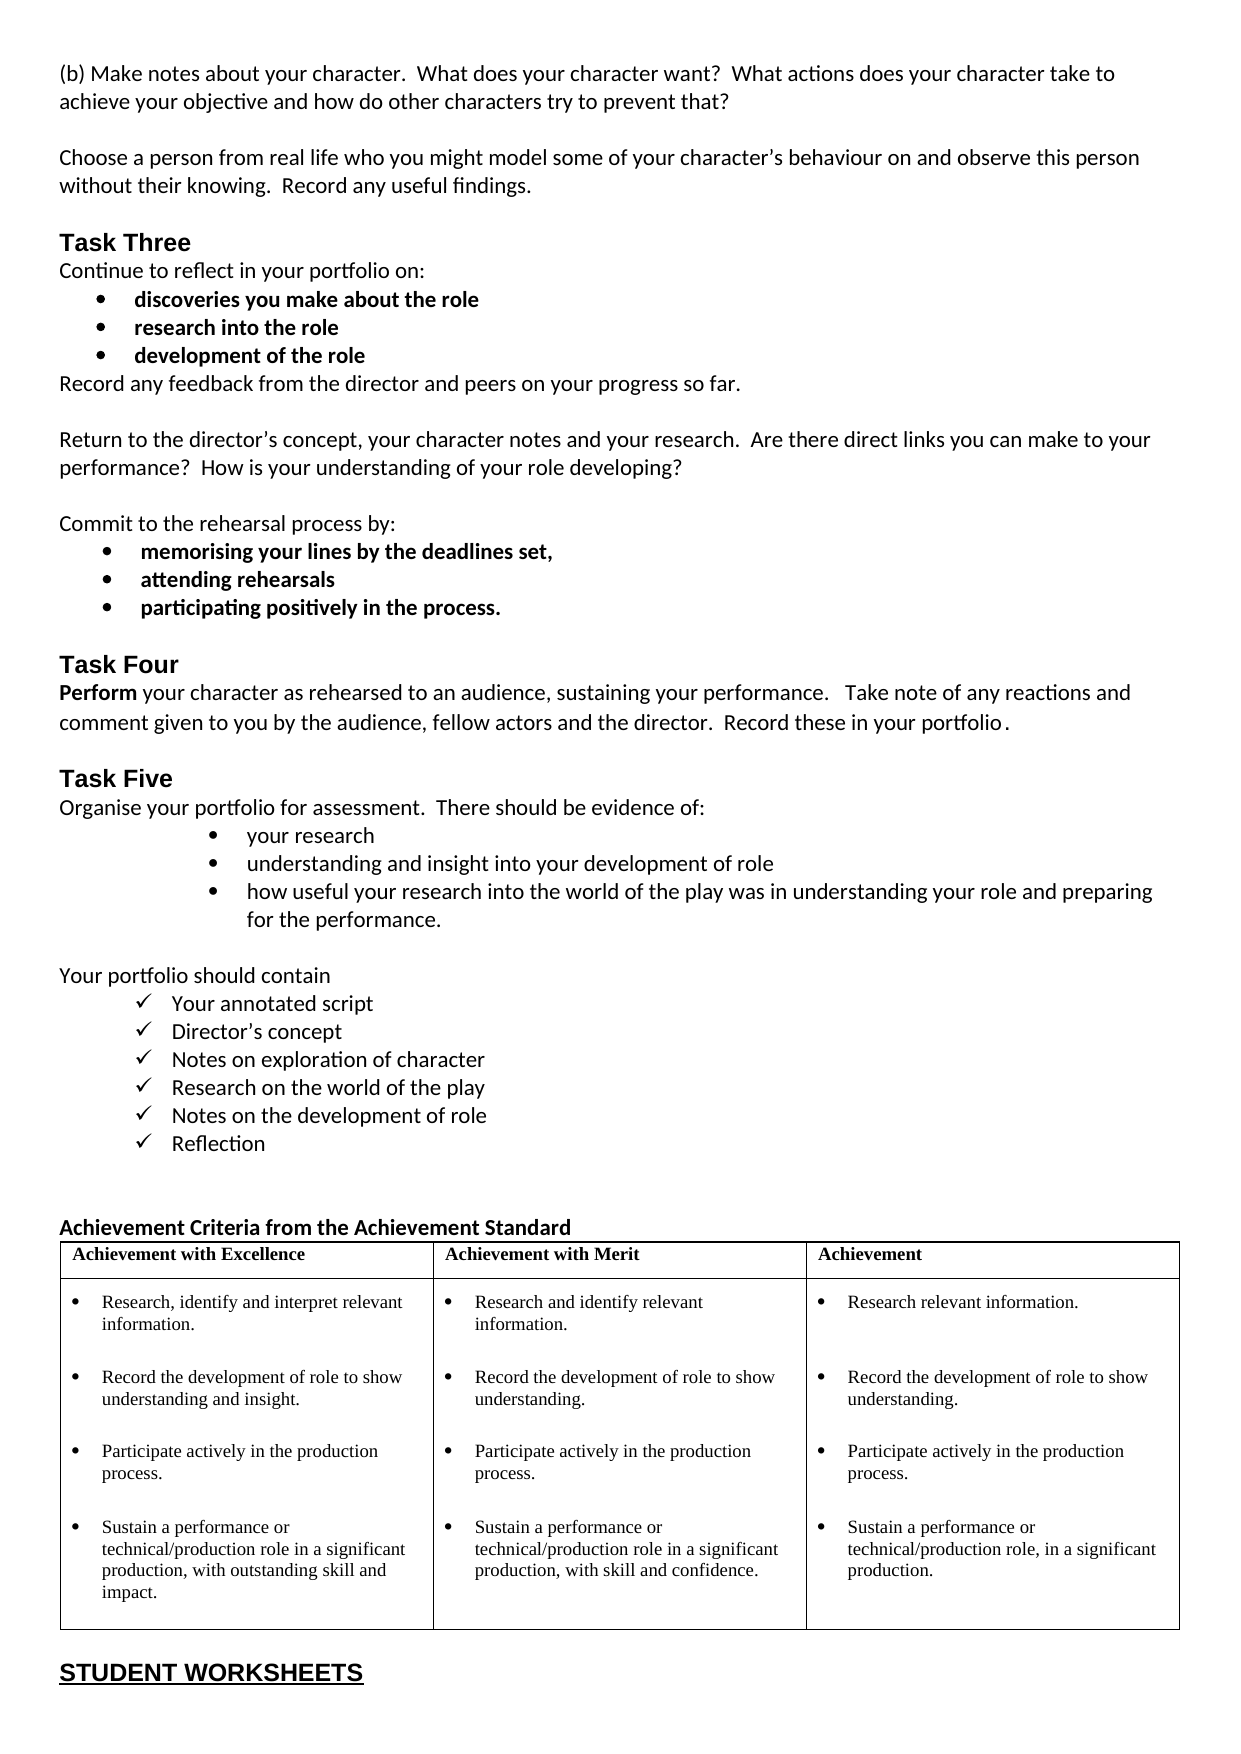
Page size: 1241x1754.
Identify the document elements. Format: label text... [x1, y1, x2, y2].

table_cell Record the development of role to show understanding and insight. [61, 1354, 433, 1428]
list research into the role [97, 313, 1181, 341]
list Director’s concept [134, 1017, 1181, 1045]
list development of the role [97, 341, 1181, 369]
list attending rehearsals [103, 565, 1181, 593]
text (b) Make notes about your character. What does your character want? What actions does your character take to achieve your objective and how do other characters try to prevent that? [59, 59, 1181, 115]
table_cell Participate actively in the production process. [61, 1428, 433, 1504]
text Task Five [59, 764, 1181, 793]
table_cell Sustain a performance or technical/production role in a significant production, with outstanding skill and impact. [61, 1504, 433, 1628]
text Perform your character as rehearsed to an audience, sustaining your performance. Take note of any reactions and comment given to you by the audience, fellow actors and the director. Record these in your portfolio. [59, 678, 1181, 736]
table_cell Research, identify and interpret relevant information. [61, 1279, 433, 1354]
list Research on the world of the play [134, 1073, 1181, 1101]
text Your portfolio should contain [59, 961, 1181, 989]
list your research [209, 821, 1181, 849]
table_header Achievement with Excellence [61, 1243, 433, 1278]
text Return to the director’s concept, your character notes and your research. Are there direct links you can make to your performance? How is your understanding of your role developing? [59, 425, 1181, 481]
text Record any feedback from the director and peers on your progress so far. [59, 369, 1181, 397]
text STUDENT WORKSHEETS [59, 1658, 1181, 1687]
list how useful your research into the world of the play was in understanding your role and preparing for the performance. [209, 877, 1181, 933]
list Notes on exploration of character [134, 1045, 1181, 1073]
table_cell Research relevant information. [807, 1279, 1179, 1354]
table_header Achievement [807, 1243, 1179, 1278]
text Commit to the rehearsal process by: [59, 509, 1181, 537]
text Organise your portfolio for assessment. There should be evidence of: [59, 793, 1181, 821]
text Task Three [59, 228, 1181, 257]
list participating positively in the process. [103, 593, 1181, 621]
table_cell Record the development of role to show understanding. [434, 1354, 806, 1428]
table_cell Participate actively in the production process. [807, 1428, 1179, 1504]
table_header Achievement with Merit [434, 1243, 806, 1278]
list discoveries you make about the role [97, 285, 1181, 313]
list understanding and insight into your development of role [209, 849, 1181, 877]
table_cell Participate actively in the production process. [434, 1428, 806, 1504]
list Your annotated script [134, 989, 1181, 1017]
table_cell Research and identify relevant information. [434, 1279, 806, 1354]
text Choose a person from real life who you might model some of your character’s behaviour on and observe this person without their knowing. Record any useful findings. [59, 143, 1181, 199]
text Task Four [59, 650, 1181, 678]
list Reflection [134, 1129, 1181, 1157]
table_cell Sustain a performance or technical/production role in a significant production, with skill and confidence. [434, 1504, 806, 1628]
table_cell Record the development of role to show understanding. [807, 1354, 1179, 1428]
list Notes on the development of role [134, 1101, 1181, 1129]
text Achievement Criteria from the Achievement Standard [59, 1213, 1181, 1241]
text Continue to reflect in your portfolio on: [59, 257, 1181, 285]
list memorising your lines by the deadlines set, [103, 537, 1181, 565]
table_cell Sustain a performance or technical/production role, in a significant production. [807, 1504, 1179, 1628]
